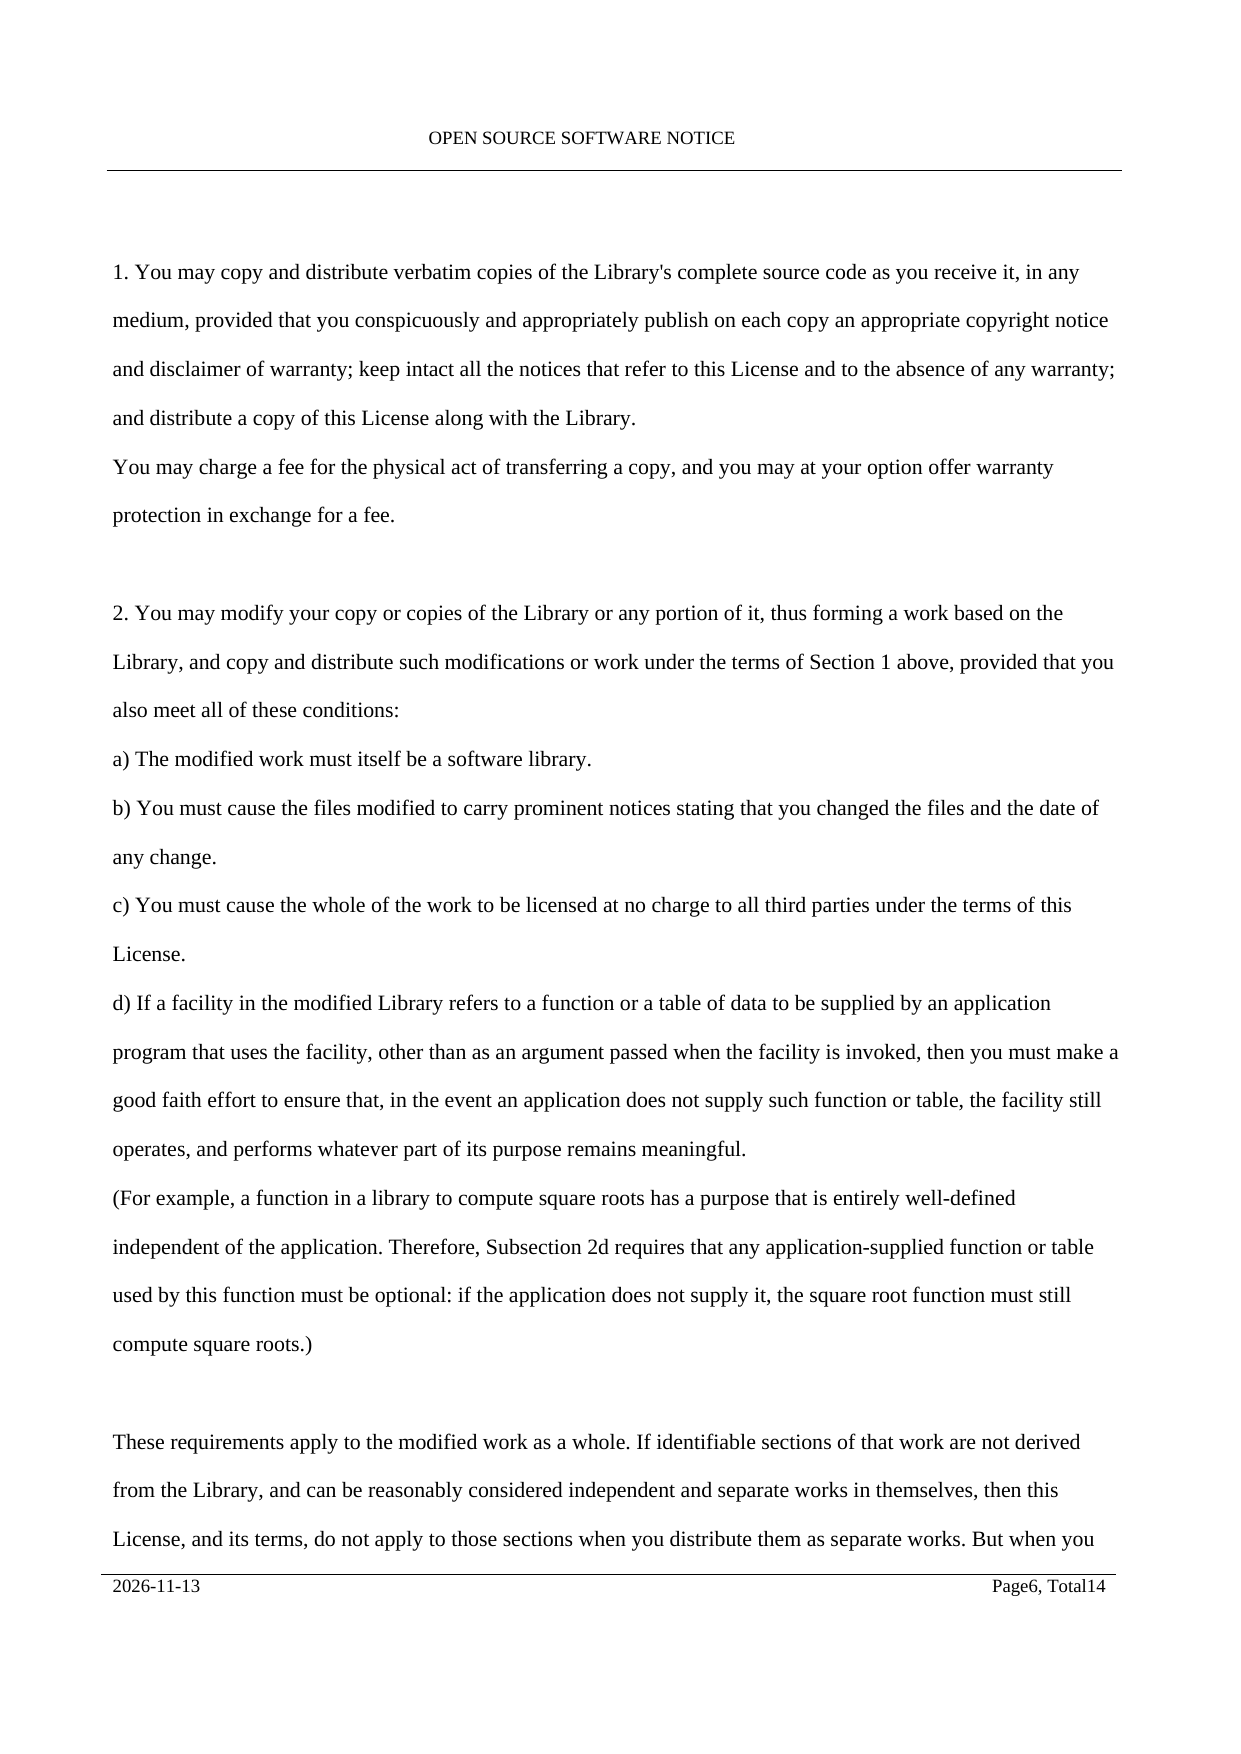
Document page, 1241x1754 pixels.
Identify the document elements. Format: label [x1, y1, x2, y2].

text [112, 206, 1128, 1555]
